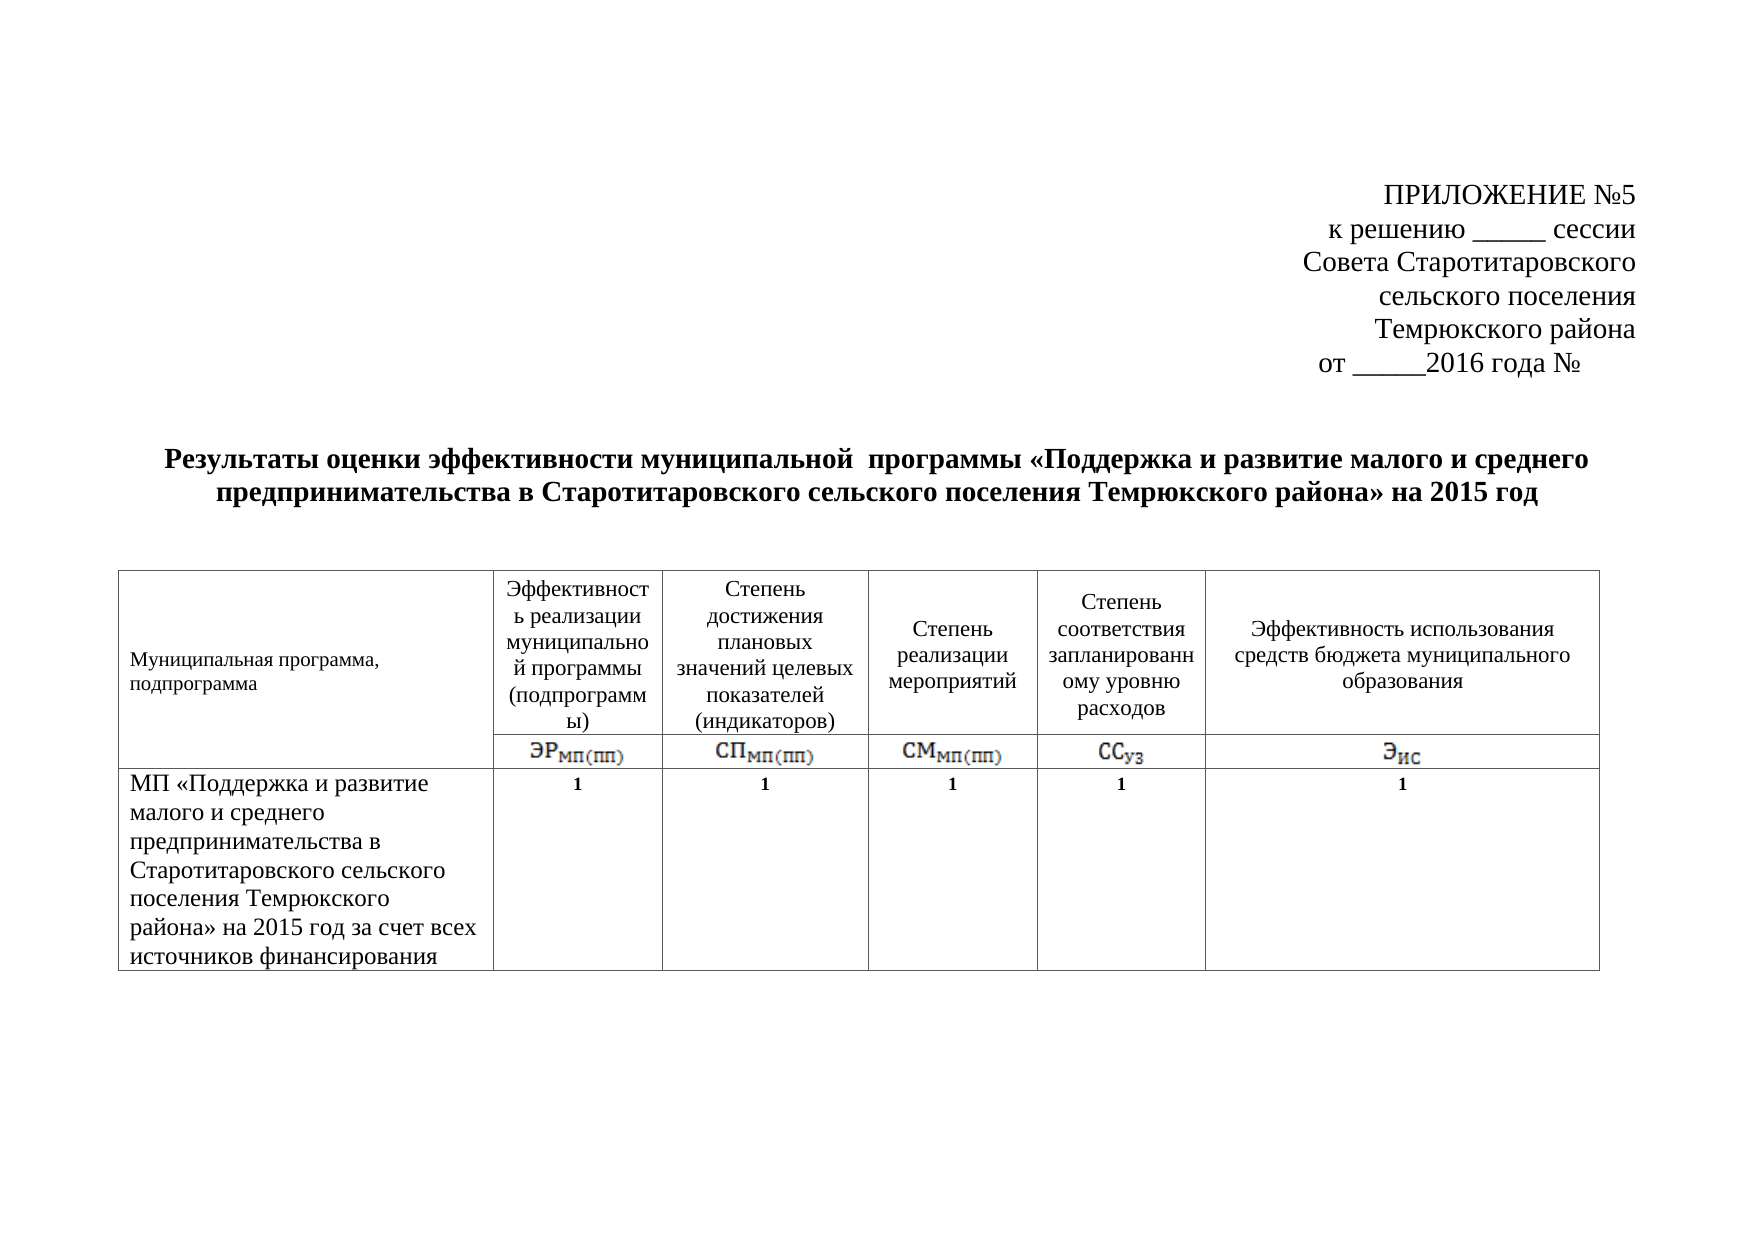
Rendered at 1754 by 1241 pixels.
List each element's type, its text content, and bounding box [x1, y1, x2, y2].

table_cell [663, 735, 868, 767]
text от _____2016 года № [118, 345, 1636, 378]
title к решению _____ сессии [118, 211, 1636, 244]
table_header Степень реализации мероприятий [869, 571, 1037, 733]
table_cell МП «Поддержка и развитие малого и среднего предпринимательства в Старотитаровского сельского поселения Темрюкского района» на 2015 год за счет всех источников финансирования [119, 769, 493, 970]
table_header Степень соответствия запланированному уровню расходов [1038, 571, 1205, 733]
table_cell [1038, 735, 1205, 767]
text ПРИЛОЖЕНИЕ №5 [118, 177, 1636, 211]
picture [902, 738, 1003, 767]
picture [530, 738, 625, 767]
table_cell [1206, 735, 1599, 767]
table_header Муниципальная программа, подпрограмма [119, 571, 493, 767]
table_cell 1 [1038, 769, 1205, 970]
title Темрюкского района [118, 311, 1636, 345]
table_cell 1 [869, 769, 1037, 970]
table_cell 1 [1206, 769, 1599, 970]
title Совета Старотитаровского [118, 244, 1636, 278]
picture [1383, 738, 1422, 766]
text Результаты оценки эффективности муниципальной программы «Поддержка и развитие малого и среднего предпринимательства в Старотитаровского сельского поселения Темрюкского района» на 2015 год [118, 441, 1636, 508]
table_cell 1 [663, 769, 868, 970]
table_header Степень достижения плановых значений целевых показателей (индикаторов) [663, 571, 868, 733]
title сельского поселения [118, 278, 1636, 311]
table_header Эффективность реализации муниципальной программы (подпрограммы) [494, 571, 662, 733]
picture [715, 738, 815, 767]
picture [1098, 738, 1144, 766]
table_cell [494, 735, 662, 767]
table_cell [869, 735, 1037, 767]
table_header Эффективность использования средств бюджета муниципального образования [1206, 571, 1599, 733]
table_cell 1 [494, 769, 662, 970]
